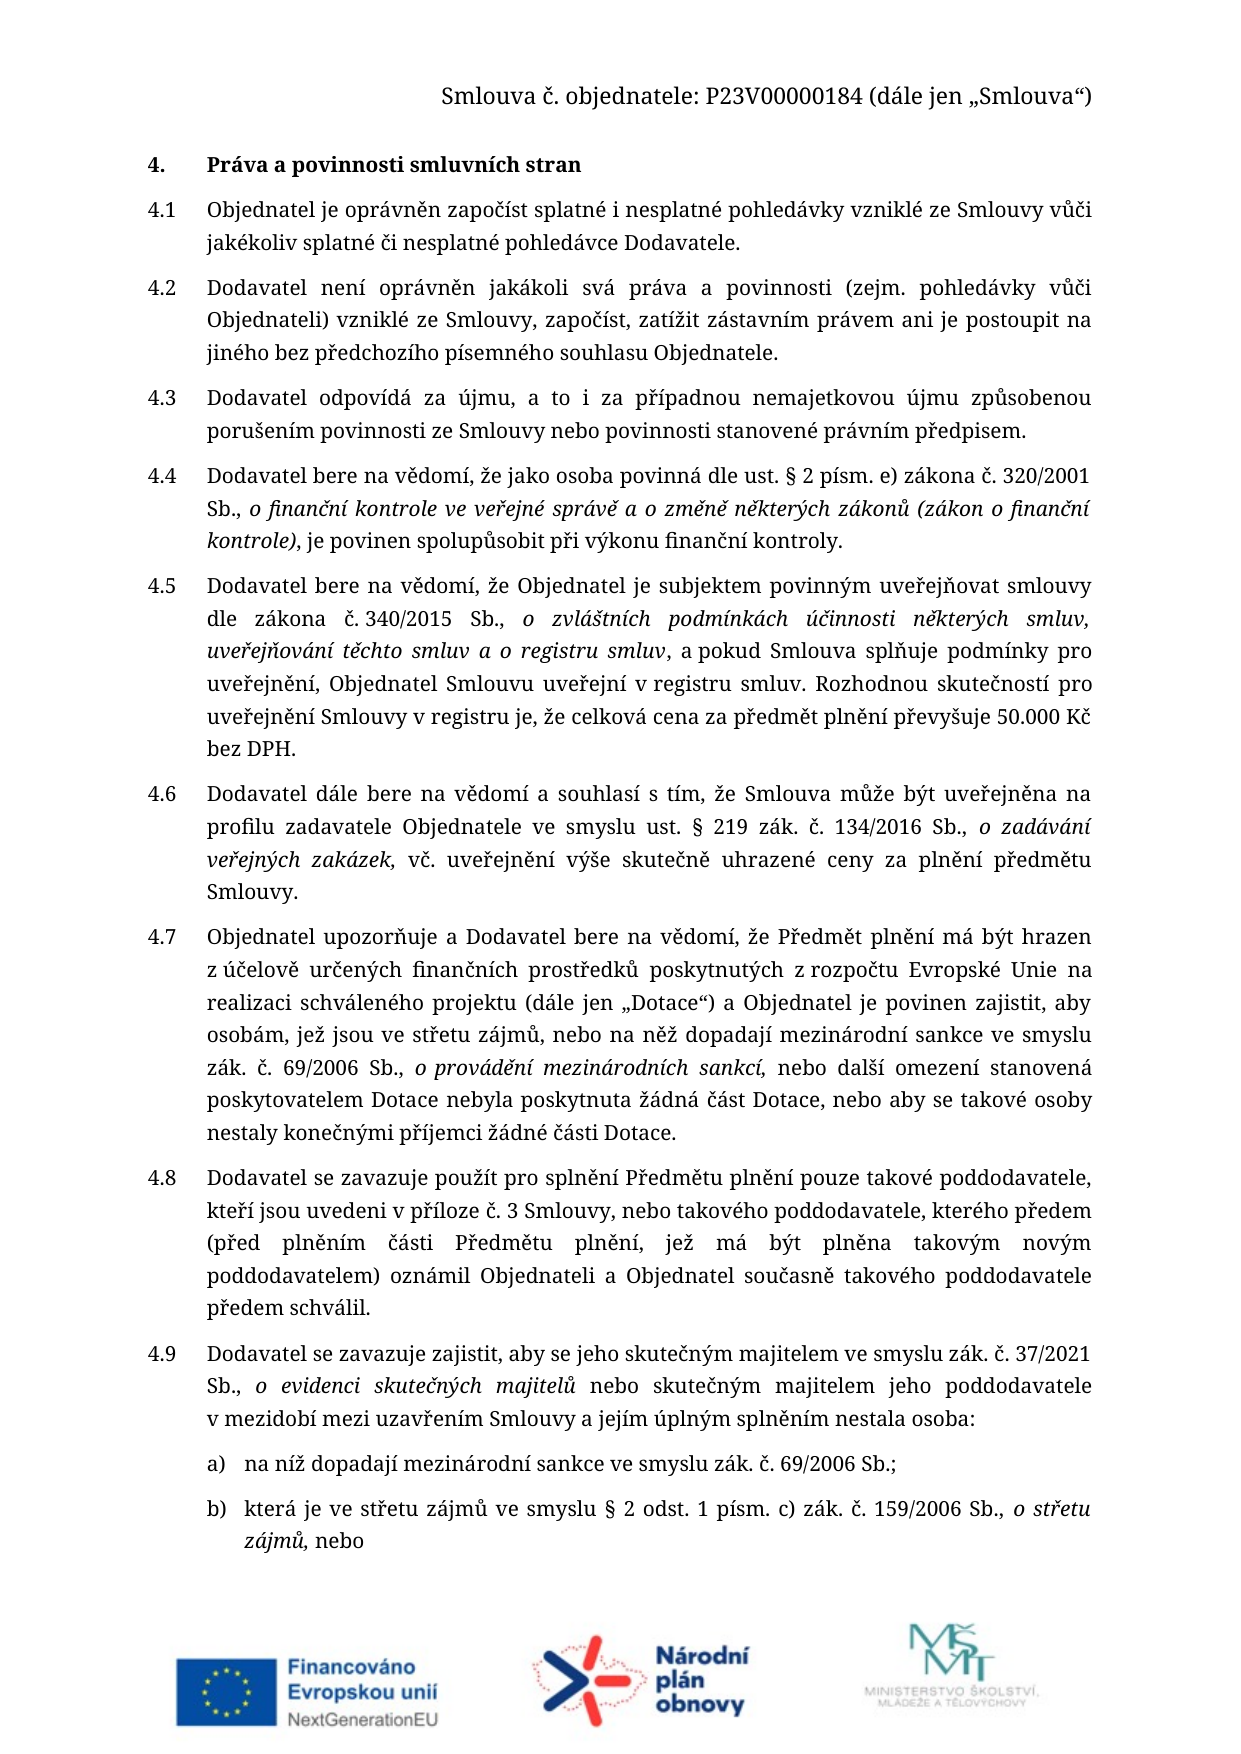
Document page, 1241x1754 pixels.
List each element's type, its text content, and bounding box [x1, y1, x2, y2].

list Dodavatel bere na vědomí, že jako osoba povinná dle ust. § 2 písm. e) zákona č. 320/2001 Sb., o finanční kontrole ve veřejné správě a o změně některých zákonů (zákon o finanční kontrole), je povinen spolupůsobit při výkonu finanční kontroly. [148, 461, 1093, 555]
list Dodavatel odpovídá za újmu, a to i za případnou nemajetkovou újmu způsobenou porušením povinnosti ze Smlouvy nebo povinnosti stanovené právním předpisem. [148, 383, 1093, 444]
list která je ve střetu zájmů ve smyslu § 2 odst. 1 písm. c) zák. č. 159/2006 Sb., o střetu zájmů, nebo [207, 1494, 1093, 1555]
list Objednatel upozorňuje a Dodavatel bere na vědomí, že Předmět plnění má být hrazen z účelově určených finančních prostředků poskytnutých z rozpočtu Evropské Unie na realizaci schváleného projektu (dále jen „Dotace“) a Objednatel je povinen zajistit, aby osobám, jež jsou ve střetu zájmů, nebo na něž dopadají mezinárodní sankce ve smyslu zák. č. 69/2006 Sb., o provádění mezinárodních sankcí, nebo další omezení stanovená poskytovatelem Dotace nebyla poskytnuta žádná část Dotace, nebo aby se takové osoby nestaly konečnými příjemci žádné části Dotace. [148, 922, 1093, 1146]
list Dodavatel se zavazuje zajistit, aby se jeho skutečným majitelem ve smyslu zák. č. 37/2021 Sb., o evidenci skutečných majitelů nebo skutečným majitelem jeho poddodavatele v mezidobí mezi uzavřením Smlouvy a jejím úplným splněním nestala osoba: [148, 1339, 1093, 1432]
picture [147, 1577, 1093, 1754]
list na níž dopadají mezinárodní sankce ve smyslu zák. č. 69/2006 Sb.; [207, 1449, 1093, 1477]
list Práva a povinnosti smluvních stran [148, 150, 1093, 179]
list Dodavatel dále bere na vědomí a souhlasí s tím, že Smlouva může být uveřejněna na profilu zadavatele Objednatele ve smyslu ust. § 219 zák. č. 134/2016 Sb., o zadávání veřejných zakázek, vč. uveřejnění výše skutečně uhrazené ceny za plnění předmětu Smlouvy. [148, 779, 1093, 906]
list Dodavatel bere na vědomí, že Objednatel je subjektem povinným uveřejňovat smlouvy dle zákona č. 340/2015 Sb., o zvláštních podmínkách účinnosti některých smluv, uveřejňování těchto smluv a o registru smluv, a pokud Smlouva splňuje podmínky pro uveřejnění, Objednatel Smlouvu uveřejní v registru smluv. Rozhodnou skutečností pro uveřejnění Smlouvy v registru je, že celková cena za předmět plnění převyšuje 50.000 Kč bez DPH. [148, 571, 1093, 763]
list Dodavatel se zavazuje použít pro splnění Předmětu plnění pouze takové poddodavatele, kteří jsou uvedeni v příloze č. 3 Smlouvy, nebo takového poddodavatele, kterého předem (před plněním části Předmětu plnění, jež má být plněna takovým novým poddodavatelem) oznámil Objednateli a Objednatel současně takového poddodavatele předem schválil. [148, 1163, 1093, 1322]
list Dodavatel není oprávněn jakákoli svá práva a povinnosti (zejm. pohledávky vůči Objednateli) vzniklé ze Smlouvy, započíst, zatížit zástavním právem ani je postoupit na jiného bez předchozího písemného souhlasu Objednatele. [148, 273, 1093, 367]
list Objednatel je oprávněn započíst splatné i nesplatné pohledávky vzniklé ze Smlouvy vůči jakékoliv splatné či nesplatné pohledávce Dodavatele. [148, 195, 1093, 256]
